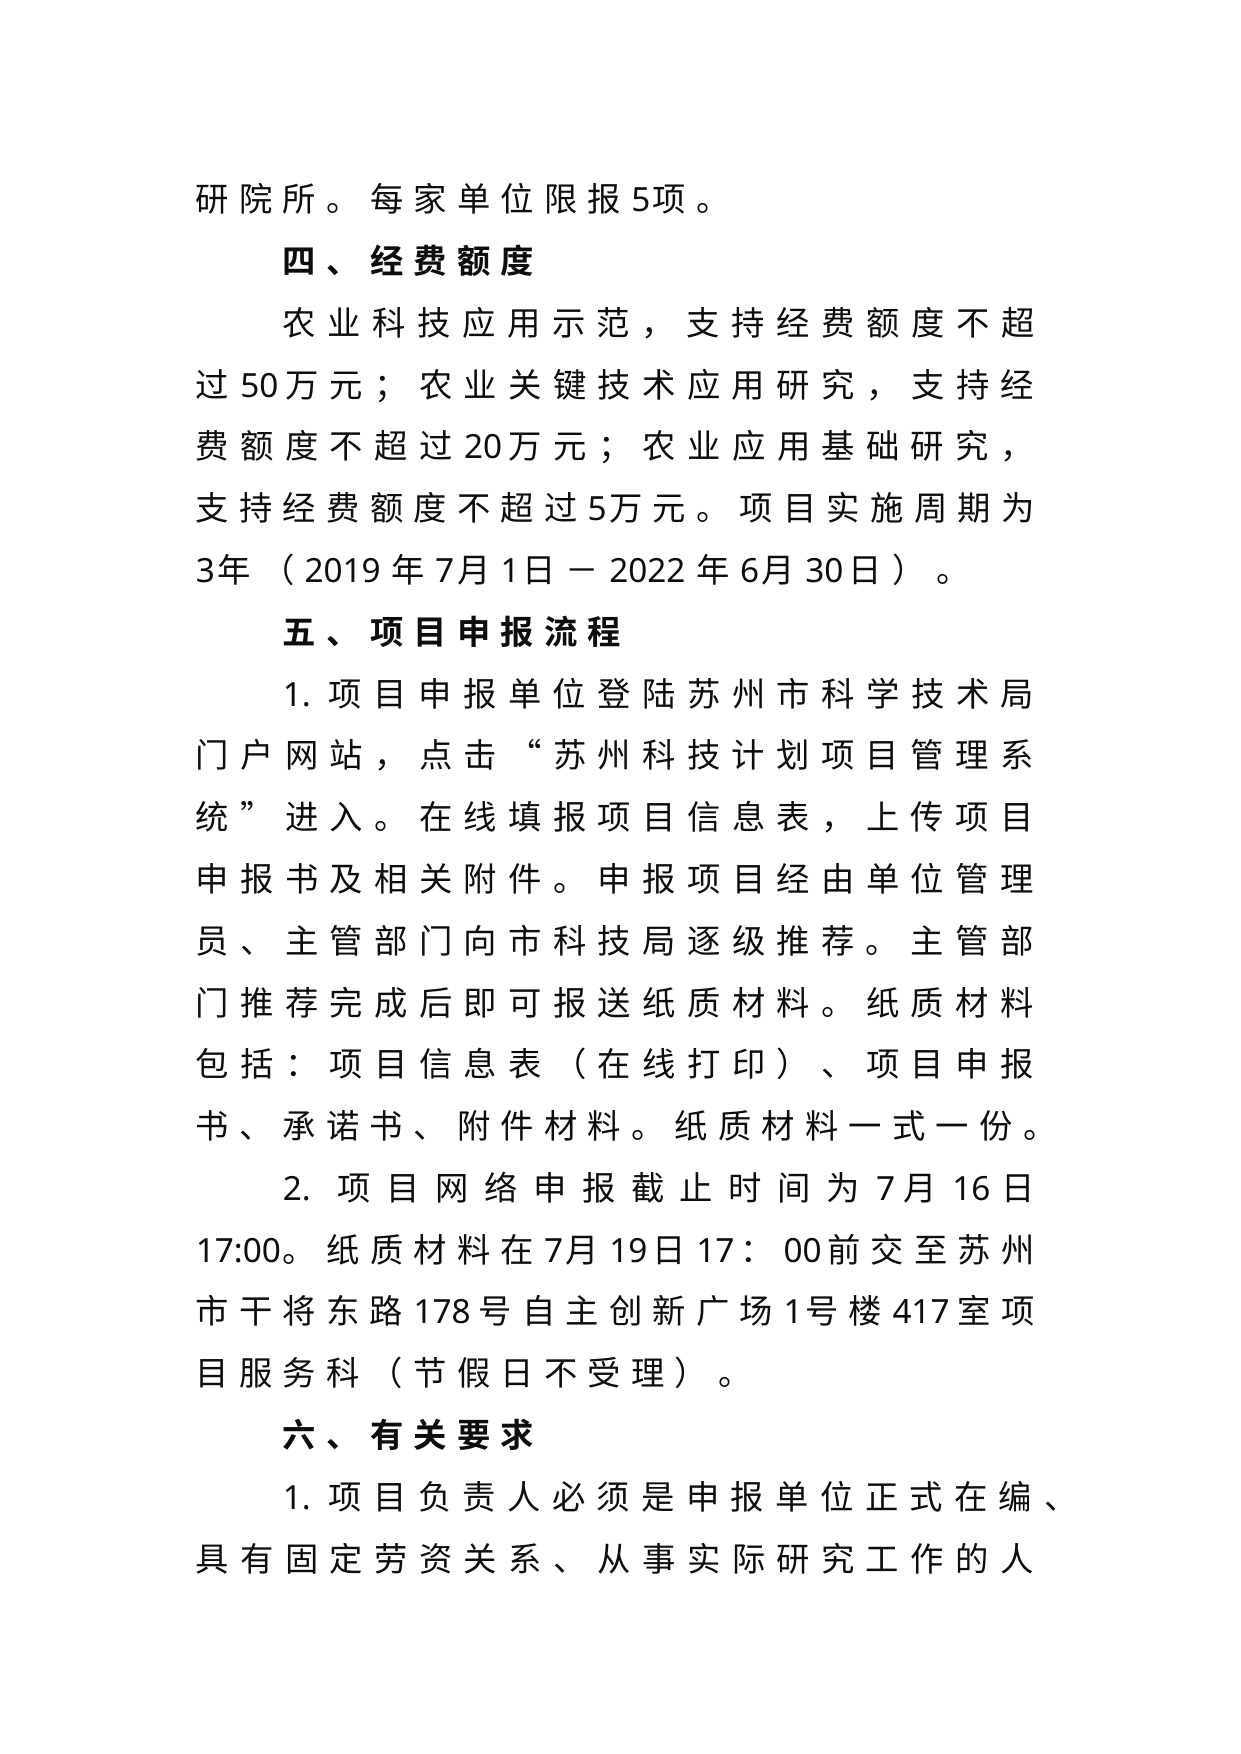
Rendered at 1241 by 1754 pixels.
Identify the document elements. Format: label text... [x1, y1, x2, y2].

list 项目申报流程 [196, 599, 1044, 661]
text 农业科技应用示范，支持经费额度不超过50万元；农业关键技术应用研究，支持经费额度不超过20万元；农业应用基础研究，支持经费额度不超过5万元。项目实施周期为3年（2019年7月1日－2022年6月30日）。 [196, 290, 1044, 599]
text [196, 1464, 1044, 1587]
text 1. 项目申报单位登陆苏州市科学技术局门户网站，点击“苏州科技计划项目管理系统”进入。在线填报项目信息表，上传项目申报书及相关附件。申报项目经由单位管理员、主管部门向市科技局逐级推荐。主管部门推荐完成后即可报送纸质材料。纸质材料包括：项目信息表（在线打印）、项目申报书、承诺书、附件材料。纸质材料一式一份。 [196, 661, 1044, 1155]
text 2. 项目网络申报截止时间为7月16日17:00。纸质材料在7月19日17：00前交至苏州市干将东路178号自主创新广场1号楼417室项目服务科（节假日不受理）。 [196, 1155, 1044, 1402]
list 有关要求 [196, 1402, 1044, 1464]
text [196, 167, 1044, 228]
list 经费额度 [196, 228, 1044, 290]
